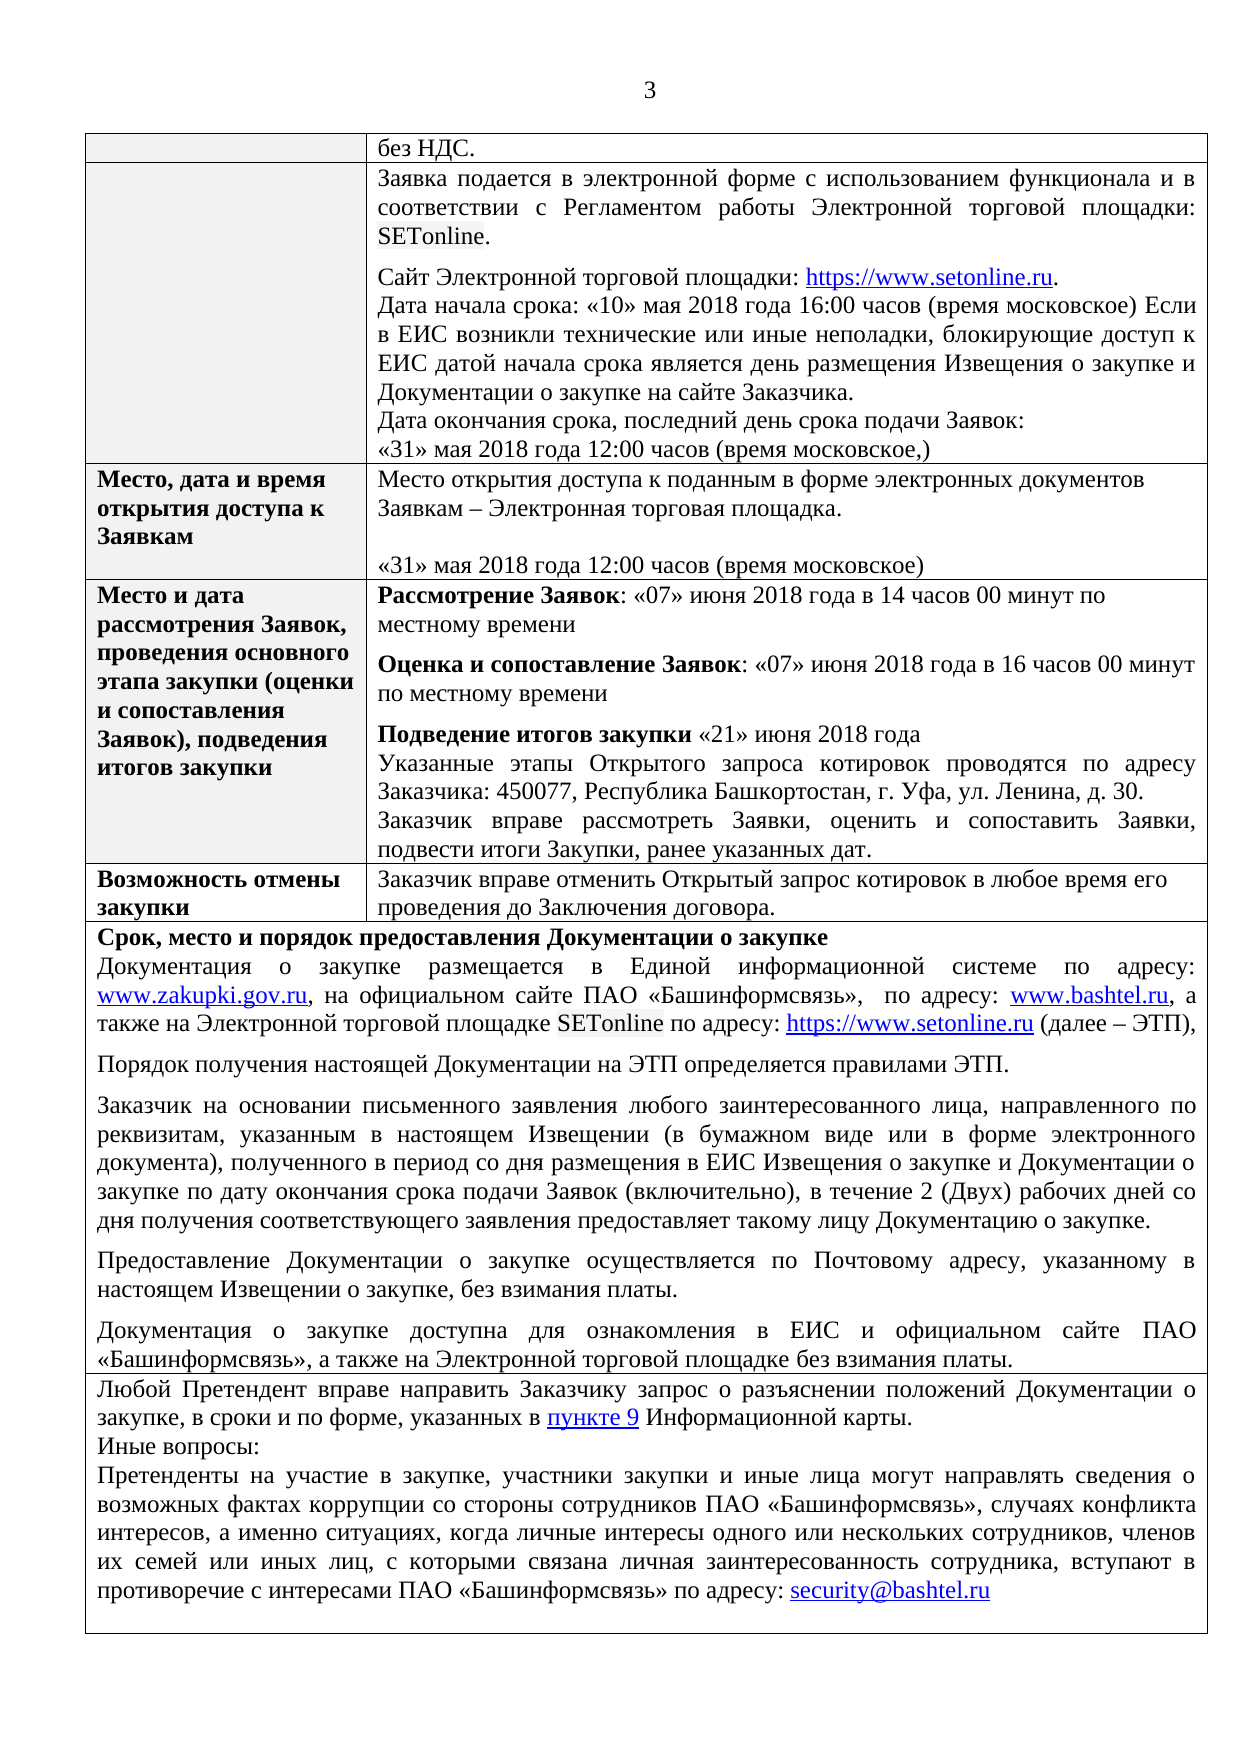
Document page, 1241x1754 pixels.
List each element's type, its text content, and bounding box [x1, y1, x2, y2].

table_cell Рассмотрение Заявок: «07» июня 2018 года в 14 часов 00 минут по местному времени Оценка и сопоставление Заявок: «07» июня 2018 года в 16 часов 00 минут по местному времени Подведение итогов закупки «21» июня 2018 года Указанные этапы Открытого запроса котировок проводятся по адресу Заказчика: 450077, Республика Башкортостан, г. Уфа, ул. Ленина, д. 30. Заказчик вправе рассмотреть Заявки, оценить и сопоставить Заявки, подвести итоги Закупки, ранее указанных дат. [367, 580, 1207, 863]
table_cell Место, дата и время открытия доступа к Заявкам [86, 464, 366, 579]
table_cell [367, 134, 1207, 162]
table_cell [86, 163, 366, 463]
table_cell Заказчик вправе отменить Открытый запрос котировок в любое время его проведения до Заключения договора. [367, 864, 1207, 921]
table_cell Место открытия доступа к поданным в форме электронных документов Заявкам – Электронная торговая площадка. «31» мая 2018 года 12:00 часов (время московское) [367, 464, 1207, 579]
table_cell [86, 134, 366, 162]
table_cell Заявка подается в электронной форме с использованием функционала и в соответствии с Регламентом работы Электронной торговой площадки: SETonline. Сайт Электронной торговой площадки: https://www.setonline.ru. Дата начала срока: «10» мая 2018 года 16:00 часов (время московское) Если в ЕИС возникли технические или иные неполадки, блокирующие доступ к ЕИС датой начала срока является день размещения Извещения о закупке и Документации о закупке на сайте Заказчика. Дата окончания срока, последний день срока подачи Заявок: «31» мая 2018 года 12:00 часов (время московское,) [367, 163, 1207, 463]
table_cell Возможность отмены закупки [86, 864, 366, 921]
table_cell Срок, место и порядок предоставления Документации о закупке Документация о закупке размещается в Единой информационной системе по адресу: www.zakupki.gov.ru, на официальном сайте ПАО «Башинформсвязь», по адресу: www.bashtel.ru, а также на Электронной торговой площадке SETonline по адресу: https://www.setonline.ru (далее – ЭТП), Порядок получения настоящей Документации на ЭТП определяется правилами ЭТП. Заказчик на основании письменного заявления любого заинтересованного лица, направленного по реквизитам, указанным в настоящем Извещении (в бумажном виде или в форме электронного документа), полученного в период со дня размещения в ЕИС Извещения о закупке и Документации о закупке по дату окончания срока подачи Заявок (включительно), в течение 2 (Двух) рабочих дней со дня получения соответствующего заявления предоставляет такому лицу Документацию о закупке. Предоставление Документации о закупке осуществляется по Почтовому адресу, указанному в настоящем Извещении о закупке, без взимания платы. Документация о закупке доступна для ознакомления в ЕИС и официальном сайте ПАО «Башинформсвязь», а также на Электронной торговой площадке без взимания платы. [86, 922, 1207, 1373]
table_cell Место и дата рассмотрения Заявок, проведения основного этапа закупки (оценки и сопоставления Заявок), подведения итогов закупки [86, 580, 366, 863]
table_cell Любой Претендент вправе направить Заказчику запрос о разъяснении положений Документации о закупке, в сроки и по форме, указанных в пункте 9 Информационной карты. Иные вопросы: Претенденты на участие в закупке, участники закупки и иные лица могут направлять сведения о возможных фактах коррупции со стороны сотрудников ПАО «Башинформсвязь», случаях конфликта интересов, а именно ситуациях, когда личные интересы одного или нескольких сотрудников, членов их семей или иных лиц, с которыми связана личная заинтересованность сотрудника, вступают в противоречие с интересами ПАО «Башинформсвязь» по адресу: security@bashtel.ru [86, 1374, 1207, 1632]
